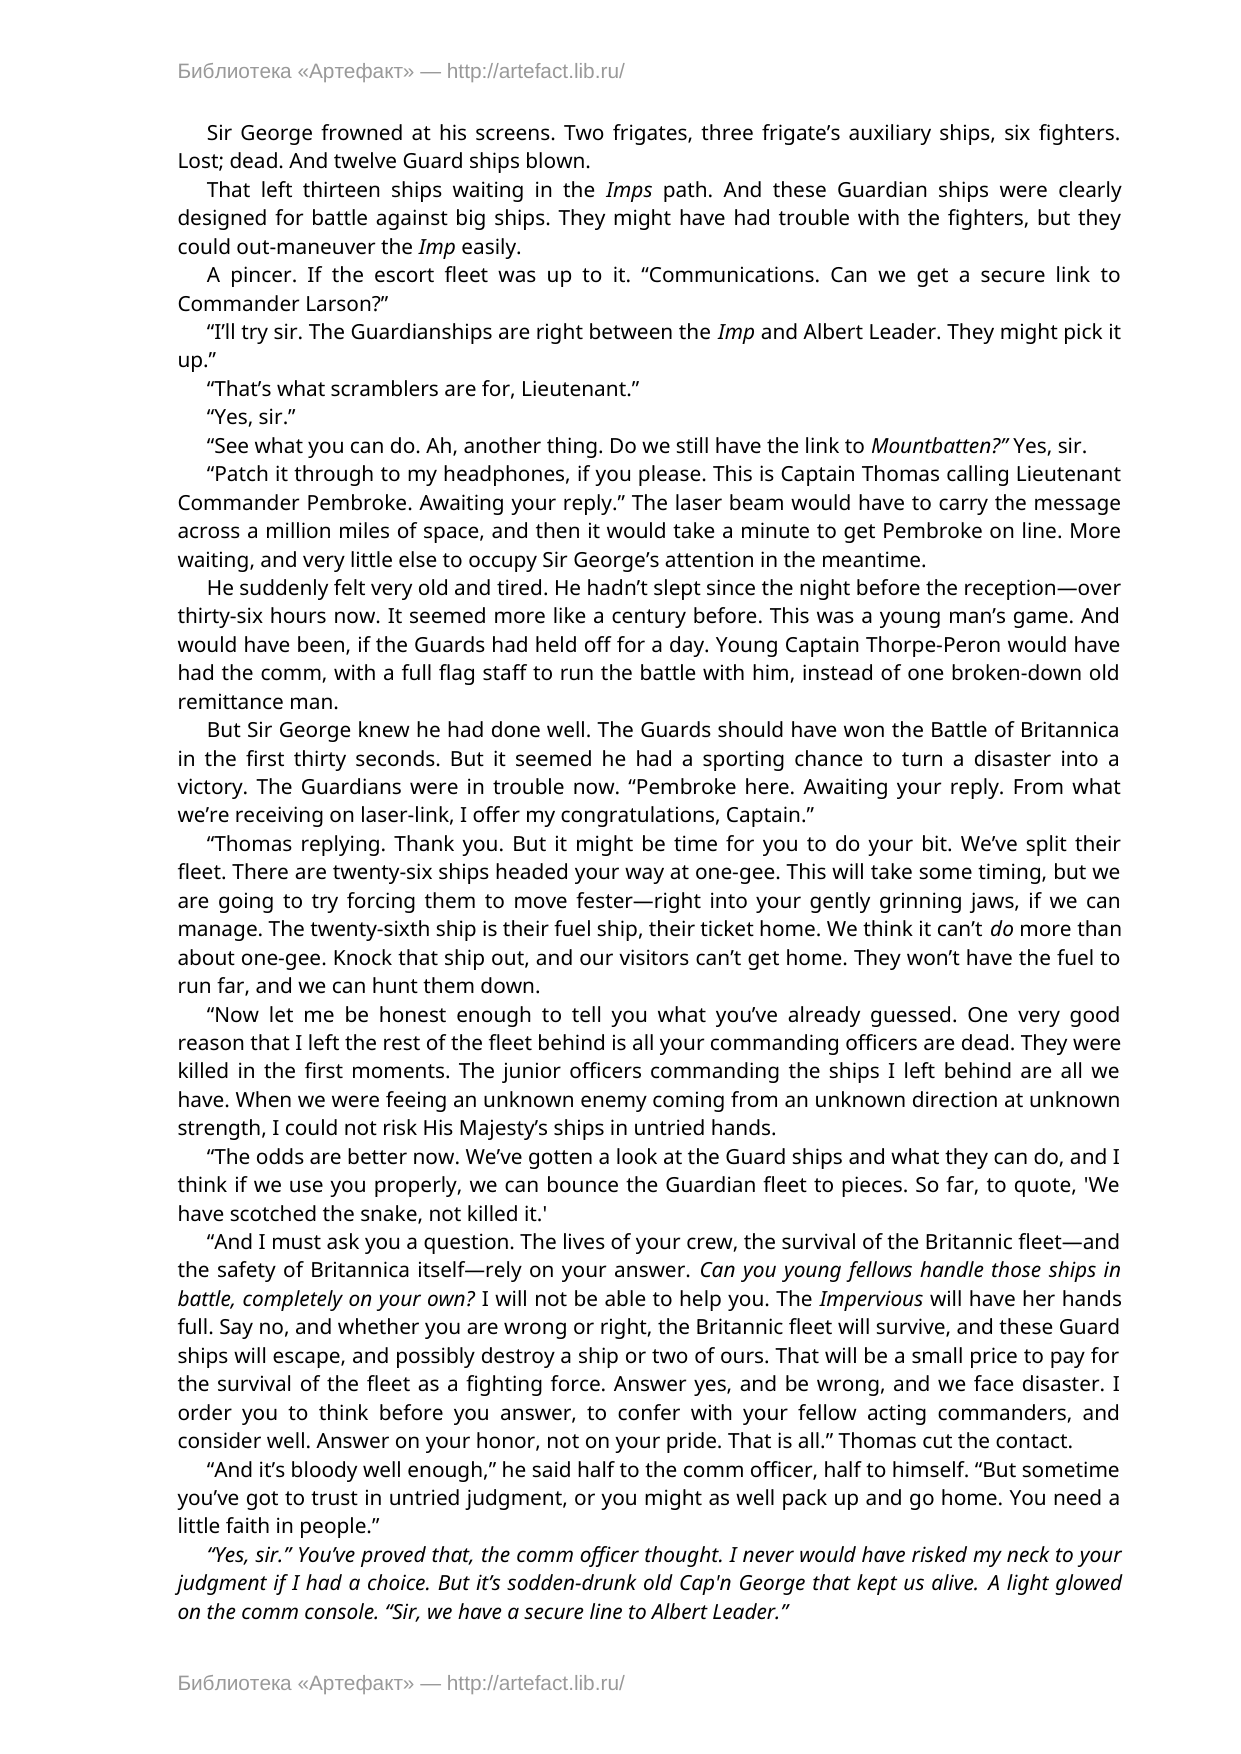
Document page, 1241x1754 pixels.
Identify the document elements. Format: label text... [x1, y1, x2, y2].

text He suddenly felt very old and tired. He hadn’t slept since the night before the reception—over thirty-six hours now. It seemed more like a century before. This was a young man’s game. And would have been, if the Guards had held off for a day. Young Captain Thorpe-Peron would have had the comm, with a full flag staff to run the battle with him, instead of one broken-down old remittance man. [177, 573, 1122, 715]
text “Patch it through to my headphones, if you please. This is Captain Thomas calling Lieutenant Commander Pembroke. Awaiting your reply.” The laser beam would have to carry the message across a million miles of space, and then it would take a minute to get Pembroke on line. More waiting, and very little else to occupy Sir George’s attention in the meantime. [177, 459, 1122, 573]
text “The odds are better now. We’ve gotten a look at the Guard ships and what they can do, and I think if we use you properly, we can bounce the Guardian fleet to pieces. So far, to quote, 'We have scotched the snake, not killed it.' [177, 1142, 1122, 1227]
text “Yes, sir.” You’ve proved that, the comm officer thought. I never would have risked my neck to your judgment if I had a choice. But it’s sodden-drunk old Cap'n George that kept us alive. A light glowed on the comm console. “Sir, we have a secure line to Albert Leader.” [177, 1540, 1122, 1625]
text But Sir George knew he had done well. The Guards should have won the Battle of Britannica in the first thirty seconds. But it seemed he had a sporting chance to turn a disaster into a victory. The Guardians were in trouble now. “Pembroke here. Awaiting your reply. From what we’re receiving on laser-link, I offer my congratulations, Captain.” [177, 715, 1122, 829]
text “That’s what scramblers are for, Lieutenant.” [177, 374, 1122, 402]
text “See what you can do. Ah, another thing. Do we still have the link to Mountbatten?” Yes, sir. [177, 431, 1122, 459]
text Sir George frowned at his screens. Two frigates, three frigate’s auxiliary ships, six fighters. Lost; dead. And twelve Guard ships blown. [177, 118, 1122, 175]
text “I’ll try sir. The Guardianships are right between the Imp and Albert Leader. They might pick it up.” [177, 317, 1122, 374]
text “And it’s bloody well enough,” he said half to the comm officer, half to himself. “But sometime you’ve got to trust in untried judgment, or you might as well pack up and go home. You need a little faith in people.” [177, 1455, 1122, 1540]
text A pincer. If the escort fleet was up to it. “Communications. Can we get a secure link to Commander Larson?” [177, 260, 1122, 317]
text That left thirteen ships waiting in the Imps path. And these Guardian ships were clearly designed for battle against big ships. They might have had trouble with the fighters, but they could out-maneuver the Imp easily. [177, 175, 1122, 260]
text “Now let me be honest enough to tell you what you’ve already guessed. One very good reason that I left the rest of the fleet behind is all your commanding officers are dead. They were killed in the first moments. The junior officers commanding the ships I left behind are all we have. When we were feeing an unknown enemy coming from an unknown direction at unknown strength, I could not risk His Majesty’s ships in untried hands. [177, 1000, 1122, 1142]
text “Yes, sir.” [177, 402, 1122, 431]
text “And I must ask you a question. The lives of your crew, the survival of the Britannic fleet—and the safety of Britannica itself—rely on your answer. Can you young fellows handle those ships in battle, completely on your own? I will not be able to help you. The Impervious will have her hands full. Say no, and whether you are wrong or right, the Britannic fleet will survive, and these Guard ships will escape, and possibly destroy a ship or two of ours. That will be a small price to pay for the survival of the fleet as a fighting force. Answer yes, and be wrong, and we face disaster. I order you to think before you answer, to confer with your fellow acting commanders, and consider well. Answer on your honor, not on your pride. That is all.” Thomas cut the contact. [177, 1227, 1122, 1455]
text “Thomas replying. Thank you. But it might be time for you to do your bit. We’ve split their fleet. There are twenty-six ships headed your way at one-gee. This will take some timing, but we are going to try forcing them to move fester—right into your gently grinning jaws, if we can manage. The twenty-sixth ship is their fuel ship, their ticket home. We think it can’t do more than about one-gee. Knock that ship out, and our visitors can’t get home. They won’t have the fuel to run far, and we can hunt them down. [177, 829, 1122, 1000]
